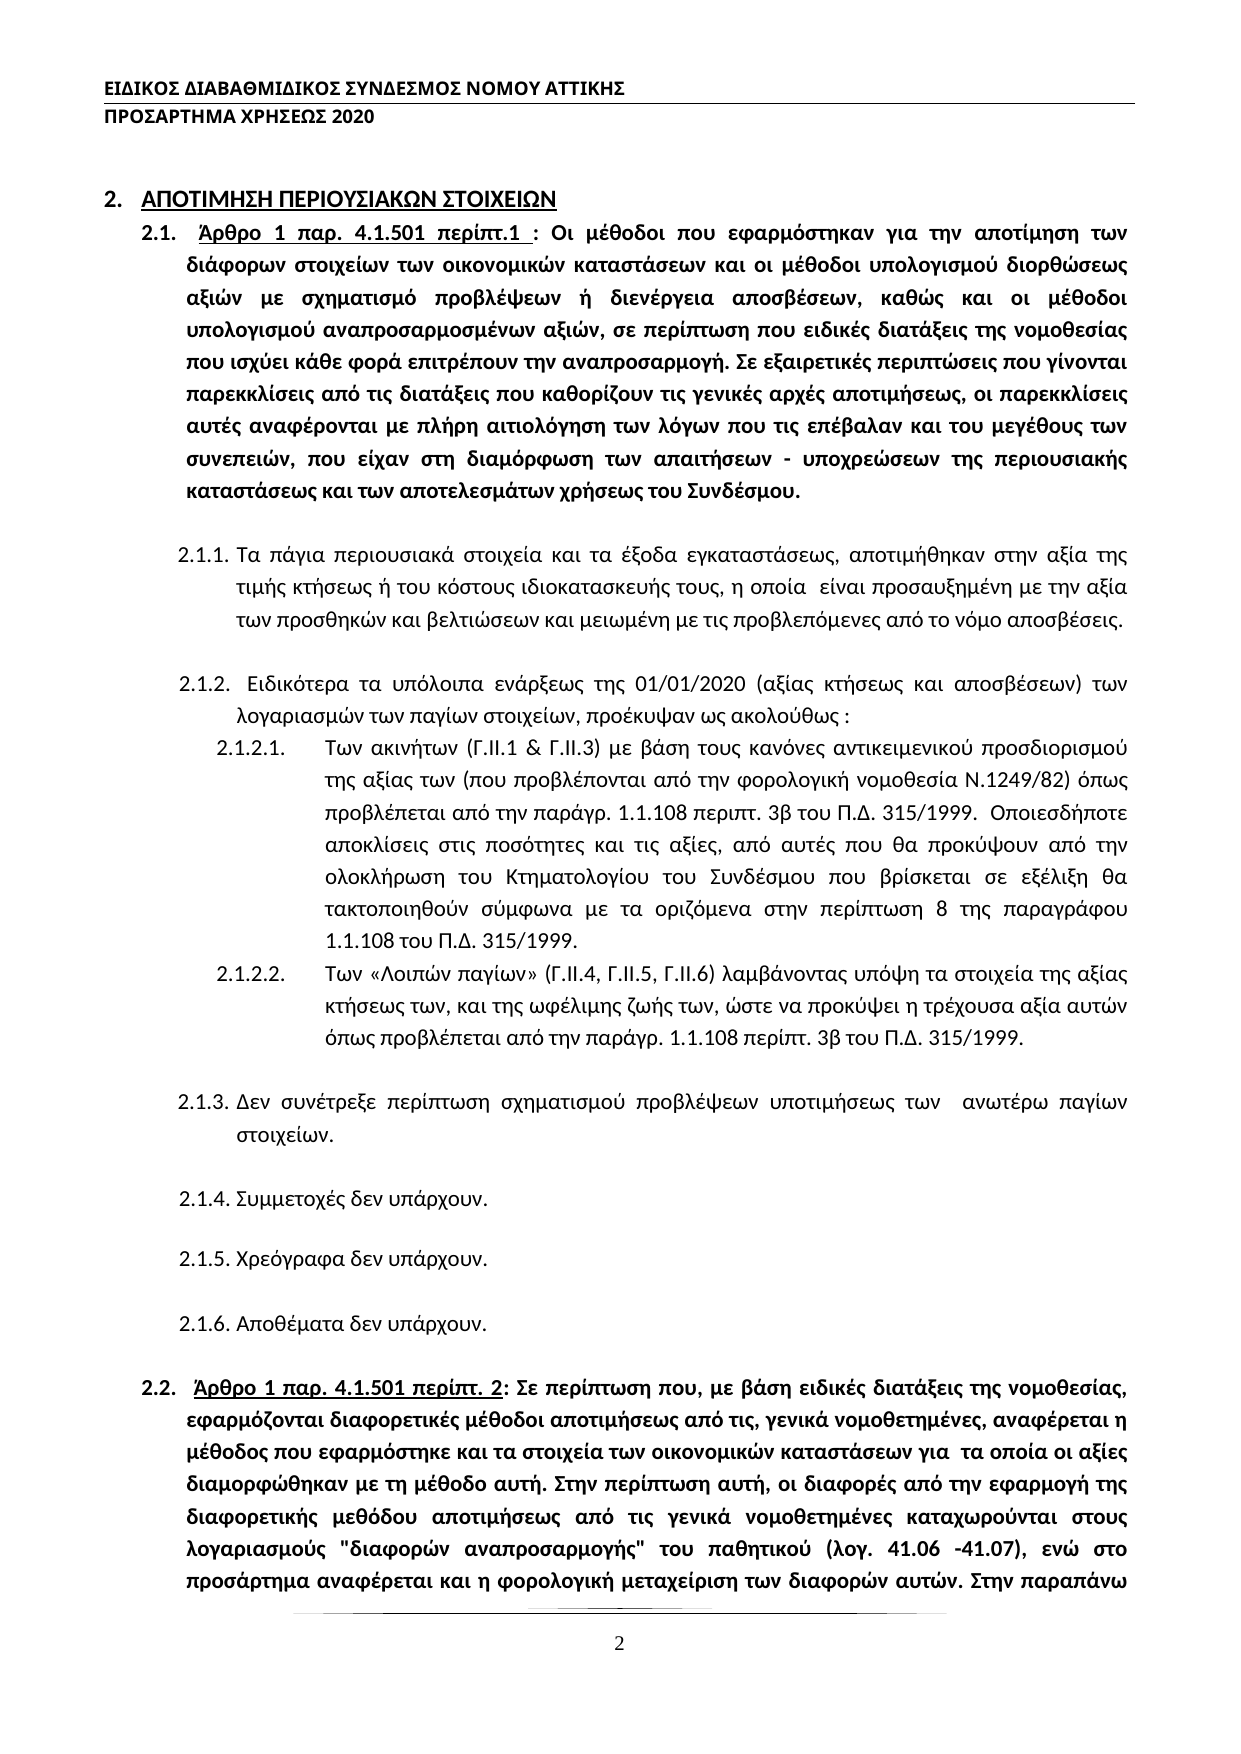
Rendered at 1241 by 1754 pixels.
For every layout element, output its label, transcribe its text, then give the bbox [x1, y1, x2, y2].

list Ειδικότερα τα υπόλοιπα ενάρξεως της 01/01/2020 (αξίας κτήσεως και αποσβέσεων) των λογαριασμών των παγίων στοιχείων, προέκυψαν ως ακολούθως : [178, 669, 1129, 729]
list Αποθέματα δεν υπάρχουν. [178, 1309, 1129, 1337]
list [141, 1373, 1129, 1594]
list Άρθρο 1 παρ. 4.1.501 περίπτ.1 : Οι μέθοδοι που εφαρμόστηκαν για την αποτίμηση των διάφορων στοιχείων των οικονομικών καταστάσεων και οι μέθοδοι υπολογισμού διορθώσεως αξιών με σχηματισμό προβλέψεων ή διενέργεια αποσβέσεων, καθώς και οι μέθοδοι υπολογισμού αναπροσαρμοσμένων αξιών, σε περίπτωση που ειδικές διατάξεις της νομοθεσίας που ισχύει κάθε φορά επιτρέπουν την αναπροσαρμογή. Σε εξαιρετικές περιπτώσεις που γίνονται παρεκκλίσεις από τις διατάξεις που καθορίζουν τις γενικές αρχές αποτιμήσεως, οι παρεκκλίσεις αυτές αναφέρονται με πλήρη αιτιολόγηση των λόγων που τις επέβαλαν και του μεγέθους των συνεπειών, που είχαν στη διαμόρφωση των απαιτήσεων - υποχρεώσεων της περιουσιακής καταστάσεως και των αποτελεσμάτων χρήσεως του Συνδέσμου. [141, 218, 1129, 504]
list Των ακινήτων (Γ.ΙΙ.1 & Γ.ΙΙ.3) με βάση τους κανόνες αντικειμενικού προσδιορισμού της αξίας των (που προβλέπονται από την φορολογική νομοθεσία Ν.1249/82) όπως προβλέπεται από την παράγρ. 1.1.108 περιπτ. 3β του Π.Δ. 315/1999. Οποιεσδήποτε αποκλίσεις στις ποσότητες και τις αξίες, από αυτές που θα προκύψουν από την ολοκλήρωση του Κτηματολογίου του Συνδέσμου που βρίσκεται σε εξέλιξη θα τακτοποιηθούν σύμφωνα με τα οριζόμενα στην περίπτωση 8 της παραγράφου 1.1.108 του Π.Δ. 315/1999. [216, 733, 1129, 954]
list ΑΠΟΤΙΜΗΣΗ ΠΕΡΙΟΥΣΙΑΚΩΝ ΣΤΟΙΧΕΙΩΝ [103, 183, 1129, 214]
list Συμμετοχές δεν υπάρχουν. [178, 1184, 1129, 1212]
list Των «Λοιπών παγίων» (Γ.ΙΙ.4, Γ.ΙΙ.5, Γ.ΙΙ.6) λαμβάνοντας υπόψη τα στοιχεία της αξίας κτήσεως των, και της ωφέλιμης ζωής των, ώστε να προκύψει η τρέχουσα αξία αυτών όπως προβλέπεται από την παράγρ. 1.1.108 περίπτ. 3β του Π.Δ. 315/1999. [216, 959, 1129, 1051]
list Τα πάγια περιουσιακά στοιχεία και τα έξοδα εγκαταστάσεως, αποτιμήθηκαν στην αξία της τιμής κτήσεως ή του κόστους ιδιοκατασκευής τους, η οποία είναι προσαυξημένη με την αξία των προσθηκών και βελτιώσεων και μειωμένη με τις προβλεπόμενες από το νόμο αποσβέσεις. [177, 540, 1129, 633]
list Χρεόγραφα δεν υπάρχουν. [178, 1244, 1129, 1272]
list Δεν συνέτρεξε περίπτωση σχηματισμού προβλέψεων υποτιμήσεως των ανωτέρω παγίων στοιχείων. [177, 1087, 1129, 1148]
